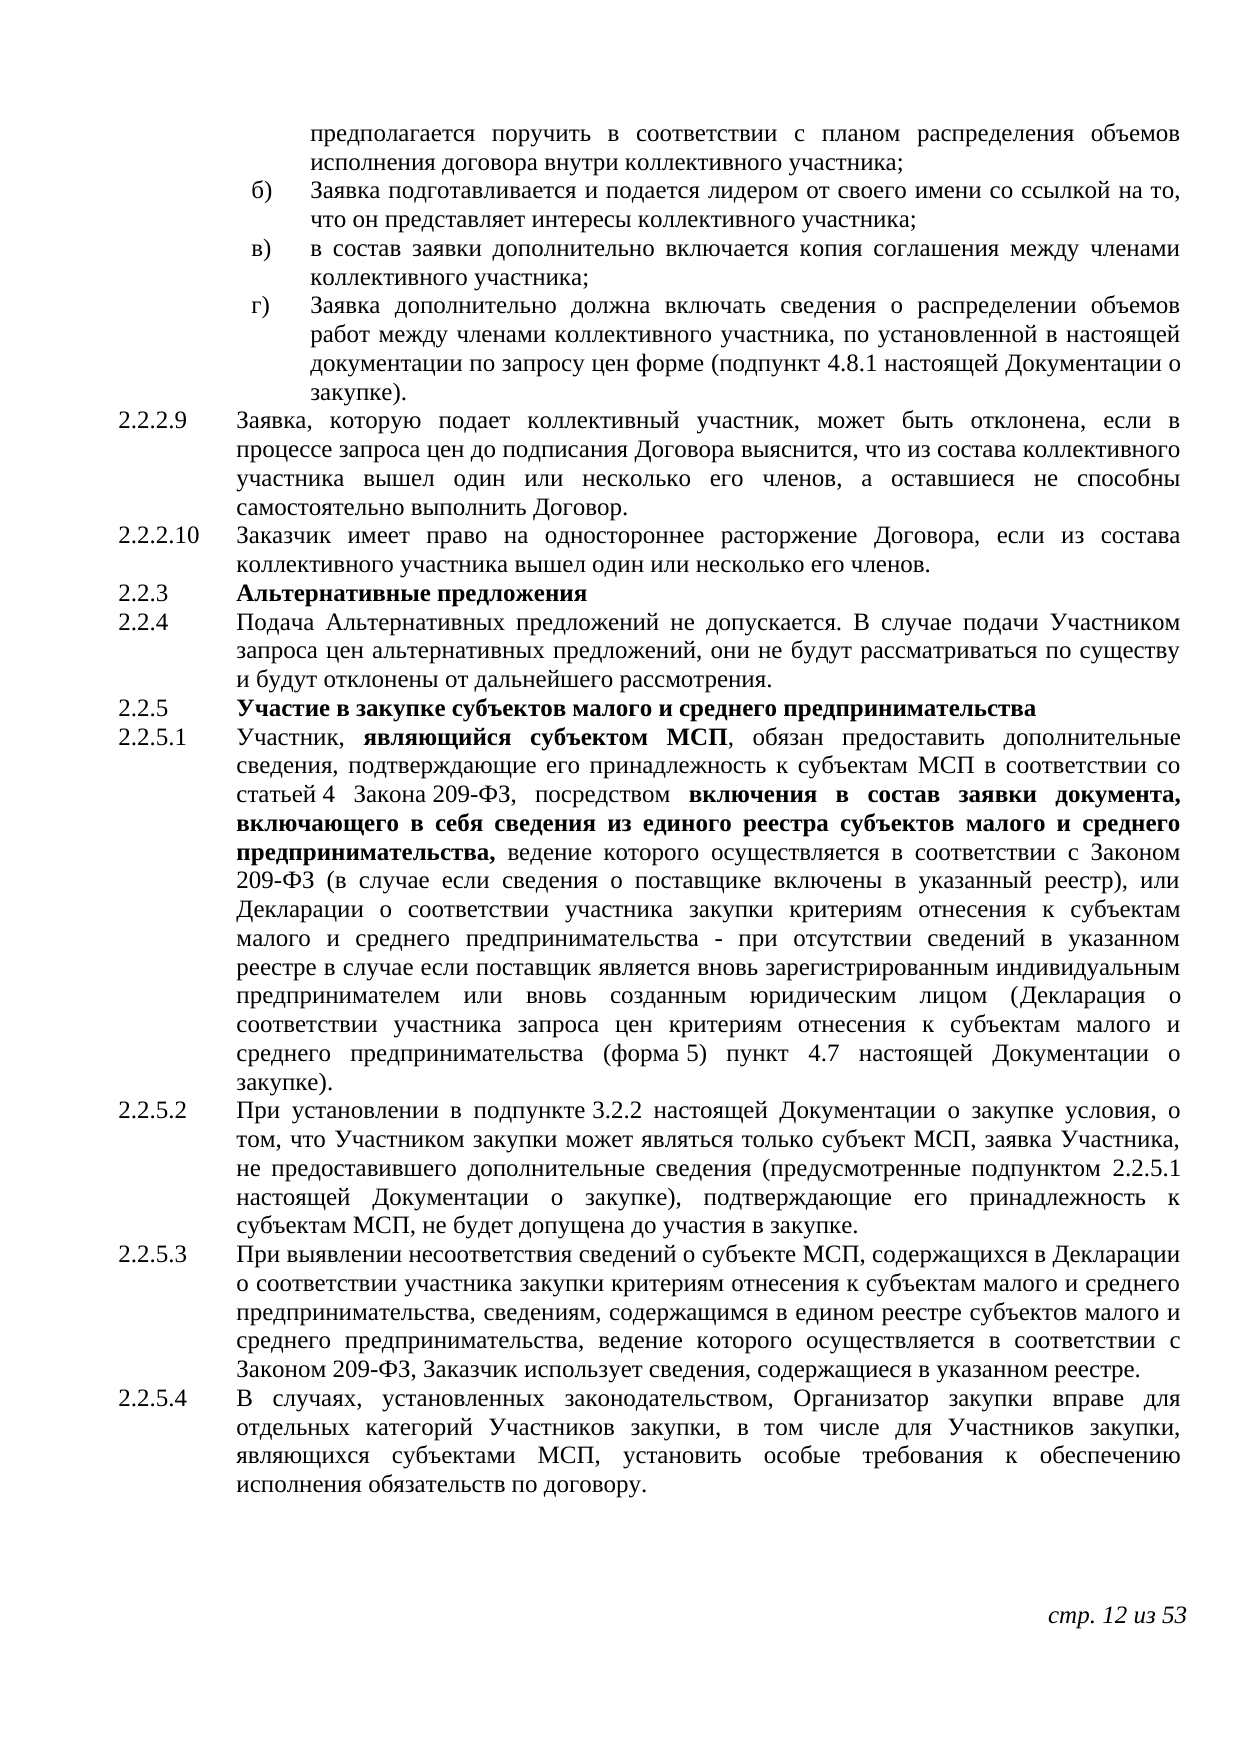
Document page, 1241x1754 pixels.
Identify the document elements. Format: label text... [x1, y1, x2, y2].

list Участник, являющийся субъектом МСП, обязан предоставить дополнительные сведения, подтверждающие его принадлежность к субъектам МСП в соответствии со статьей 4 Закона 209-ФЗ, посредством включения в состав заявки документа, включающего в себя сведения из единого реестра субъектов малого и среднего предпринимательства, ведение которого осуществляется в соответствии с Законом 209-ФЗ (в случае если сведения о поставщике включены в указанный реестр), или Декларации о соответствии участника закупки критериям отнесения к субъектам малого и среднего предпринимательства - при отсутствии сведений в указанном реестре в случае если поставщик является вновь зарегистрированным индивидуальным предпринимателем или вновь созданным юридическим лицом (Декларация о соответствии участника запроса цен критериям отнесения к субъектам малого и среднего предпринимательства (форма 5) пункт 4.7 настоящей Документации о закупке). [118, 722, 1181, 1096]
list Альтернативные предложения [118, 578, 1181, 607]
list Участие в закупке субъектов малого и среднего предпринимательства [118, 693, 1181, 722]
text Заявка, которую подает коллективный участник, может быть отклонена, если в процессе запроса цен до подписания Договора выяснится, что из состава коллективного участника вышел один или несколько его членов, а оставшиеся не способны самостоятельно выполнить Договор. [118, 406, 1181, 521]
list В случаях, установленных законодательством, Организатор закупки вправе для отдельных категорий Участников закупки, в том числе для Участников закупки, являющихся субъектами МСП, установить особые требования к обеспечению исполнения обязательств по договору. [118, 1383, 1181, 1498]
text Заявка подготавливается и подается лидером от своего имени со ссылкой на то, что он представляет интересы коллективного участника; [251, 176, 1181, 233]
list При выявлении несоответствия сведений о субъекте МСП, содержащихся в Декларации о соответствии участника закупки критериям отнесения к субъектам малого и среднего предпринимательства, сведениям, содержащимся в едином реестре субъектов малого и среднего предпринимательства, ведение которого осуществляется в соответствии с Законом 209-ФЗ, Заказчик использует сведения, содержащиеся в указанном реестре. [118, 1239, 1181, 1383]
text в состав заявки дополнительно включается копия соглашения между членами коллективного участника; [251, 233, 1181, 291]
list При установлении в подпункте 3.2.2 настоящей Документации о закупке условия, о том, что Участником закупки может являться только субъект МСП, заявка Участника, не предоставившего дополнительные сведения (предусмотренные подпунктом 2.2.5.1 настоящей Документации о закупке), подтверждающие его принадлежность к субъектам МСП, не будет допущена до участия в закупке. [118, 1096, 1181, 1239]
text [251, 118, 1181, 176]
list Заказчик имеет право на одностороннее расторжение Договора, если из состава коллективного участника вышел один или несколько его членов. [118, 521, 1181, 578]
list Подача Альтернативных предложений не допускается. В случае подачи Участником запроса цен альтернативных предложений, они не будут рассматриваться по существу и будут отклонены от дальнейшего рассмотрения. [118, 607, 1181, 693]
text Заявка дополнительно должна включать сведения о распределении объемов работ между членами коллективного участника, по установленной в настоящей документации по запросу цен форме (подпункт 4.8.1 настоящей Документации о закупке). [251, 291, 1181, 406]
